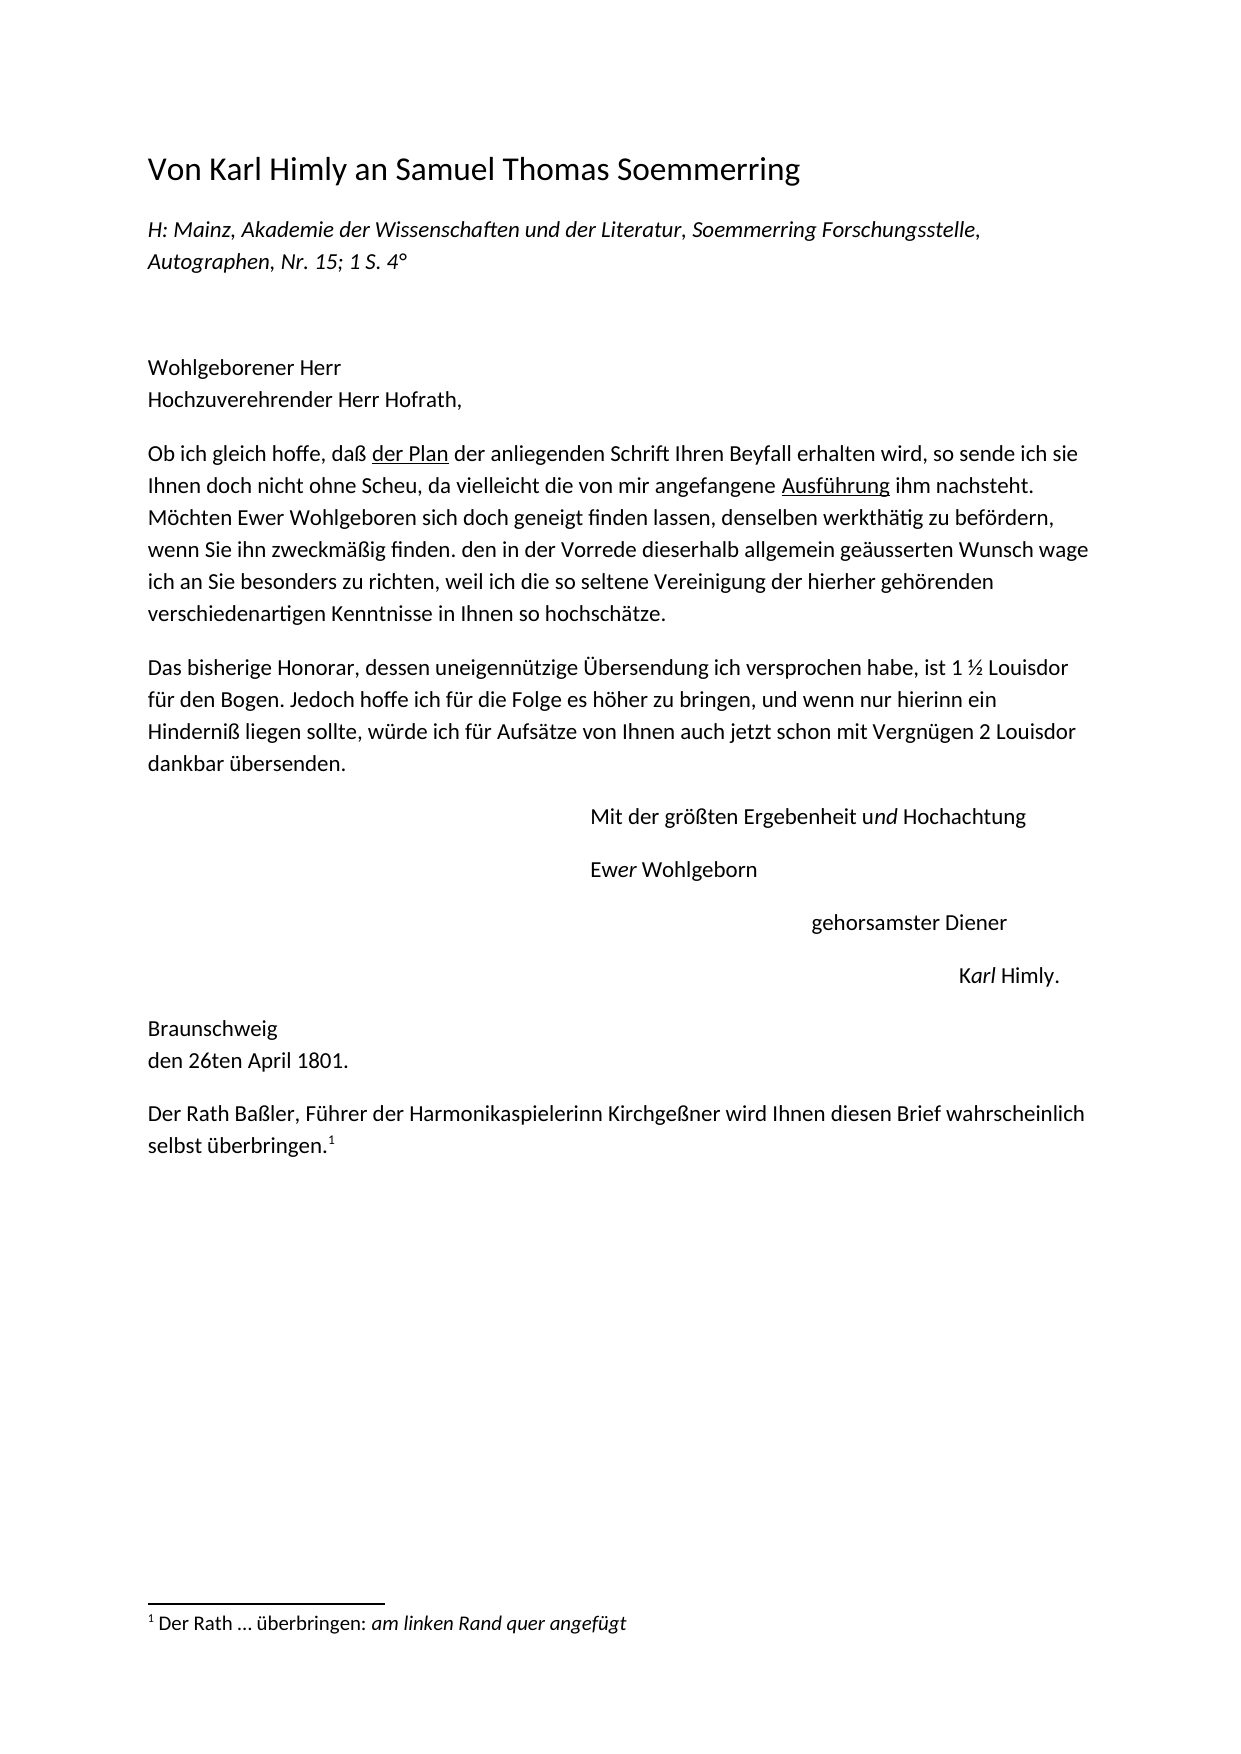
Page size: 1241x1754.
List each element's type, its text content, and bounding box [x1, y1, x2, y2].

text Karl Himly. [959, 961, 1093, 989]
text H: Mainz, Akademie der Wissenschaften und der Literatur, Soemmerring Forschungsstelle, Autographen, Nr. 15; 1 S. 4° [148, 215, 1093, 275]
text Ob ich gleich hoffe, daß der Plan der anliegenden Schrift Ihren Beyfall erhalten wird, so sende ich sie Ihnen doch nicht ohne Scheu, da vielleicht die von mir angefangene Ausführung ihm nachsteht. Möchten Ewer Wohlgeboren sich doch geneigt finden lassen, denselben werkthätig zu befördern, wenn Sie ihn zweckmäßig finden. den in der Vorrede dieserhalb allgemein geäusserten Wunsch wage ich an Sie besonders zu richten, weil ich die so seltene Vereinigung der hierher gehörenden verschiedenartigen Kenntnisse in Ihnen so hochschätze. [148, 439, 1093, 628]
text Braunschweig den 26ten April 1801. [148, 1014, 1093, 1074]
text Mit der größten Ergebenheit und Hochachtung [516, 802, 1093, 830]
text Von Karl Himly an Samuel Thomas Soemmerring [148, 148, 1093, 188]
text Der Rath Baßler, Führer der Harmonikaspielerinn Kirchgeßner wird Ihnen diesen Brief wahrscheinlich selbst überbringen. [148, 1099, 1093, 1160]
text Wohlgeborener Herr Hochzuverehrender Herr Hofrath, [148, 353, 1093, 414]
text gehorsamster Diener [738, 908, 1093, 936]
text Das bisherige Honorar, dessen uneigennützige Übersendung ich versprochen habe, ist 1 ½ Louisdor für den Bogen. Jedoch hoffe ich für die Folge es höher zu bringen, und wenn nur hierinn ein Hinderniß liegen sollte, würde ich für Aufsätze von Ihnen auch jetzt schon mit Vergnügen 2 Louisdor dankbar übersenden. [148, 653, 1093, 777]
text Ewer Wohlgeborn [516, 855, 1093, 883]
